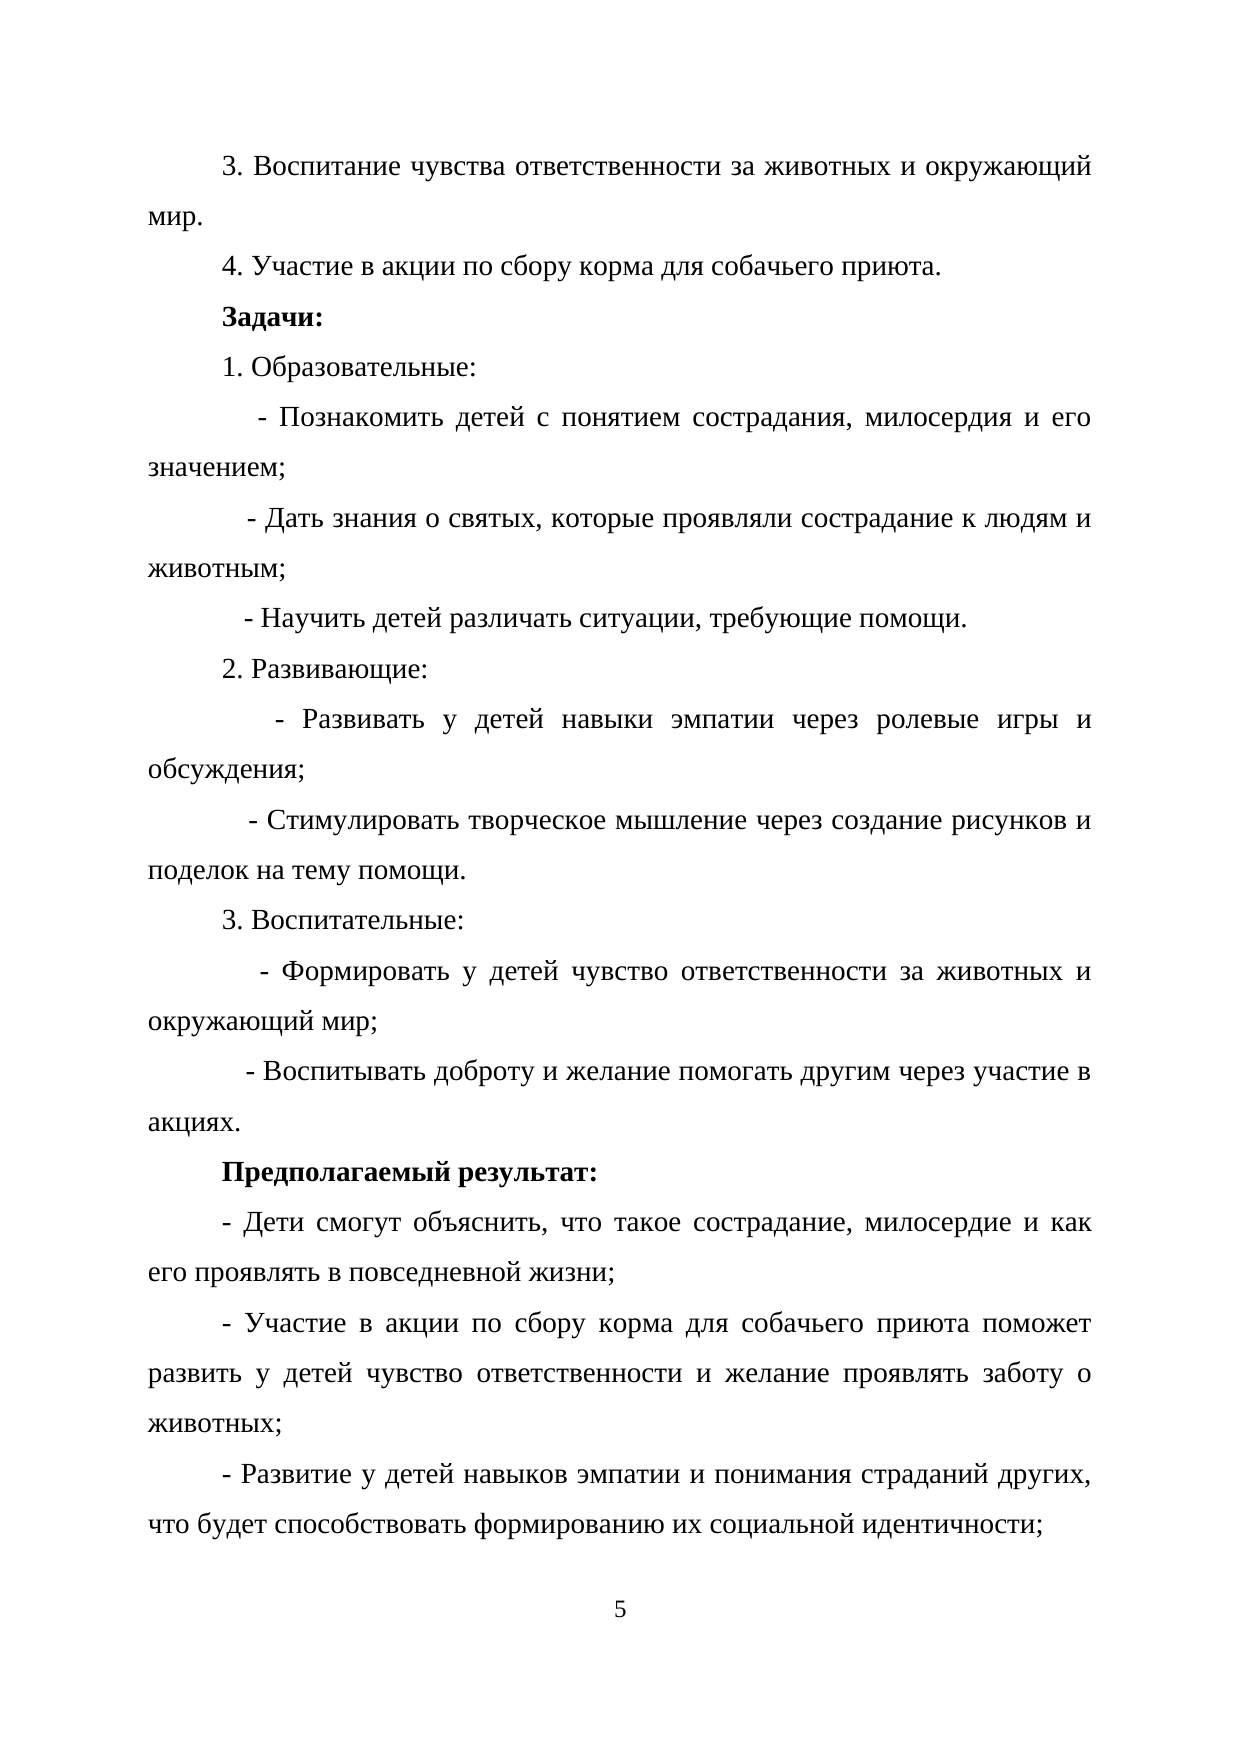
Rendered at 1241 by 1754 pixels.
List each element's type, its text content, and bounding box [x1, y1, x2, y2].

text - Развивать у детей навыки эмпатии через ролевые игры и обсуждения; [148, 701, 1092, 785]
text - Дать знания о святых, которые проявляли сострадание к людям и животным; [148, 500, 1092, 584]
text 4. Участие в акции по сбору корма для собачьего приюта. [148, 248, 1092, 282]
text 3. Воспитательные: [148, 902, 1092, 936]
text Предполагаемый результат: [148, 1154, 1092, 1187]
text - Познакомить детей с понятием сострадания, милосердия и его значением; [148, 399, 1092, 483]
text 3. Воспитание чувства ответственности за животных и окружающий мир. [148, 148, 1092, 232]
text - Дети смогут объяснить, что такое сострадание, милосердие и как его проявлять в повседневной жизни; [148, 1204, 1092, 1288]
text - Развитие у детей навыков эмпатии и понимания страданий других, что будет способствовать формированию их социальной идентичности; [148, 1456, 1092, 1540]
text - Стимулировать творческое мышление через создание рисунков и поделок на тему помощи. [148, 802, 1092, 886]
text - Участие в акции по сбору корма для собачьего приюта поможет развить у детей чувство ответственности и желание проявлять заботу о животных; [148, 1305, 1092, 1439]
text - Научить детей различать ситуации, требующие помощи. [148, 601, 1092, 634]
text - Воспитывать доброту и желание помогать другим через участие в акциях. [148, 1053, 1092, 1137]
text Задачи: [148, 299, 1092, 332]
text 1. Образовательные: [148, 349, 1092, 382]
text 2. Развивающие: [148, 651, 1092, 684]
text - Формировать у детей чувство ответственности за животных и окружающий мир; [148, 953, 1092, 1037]
